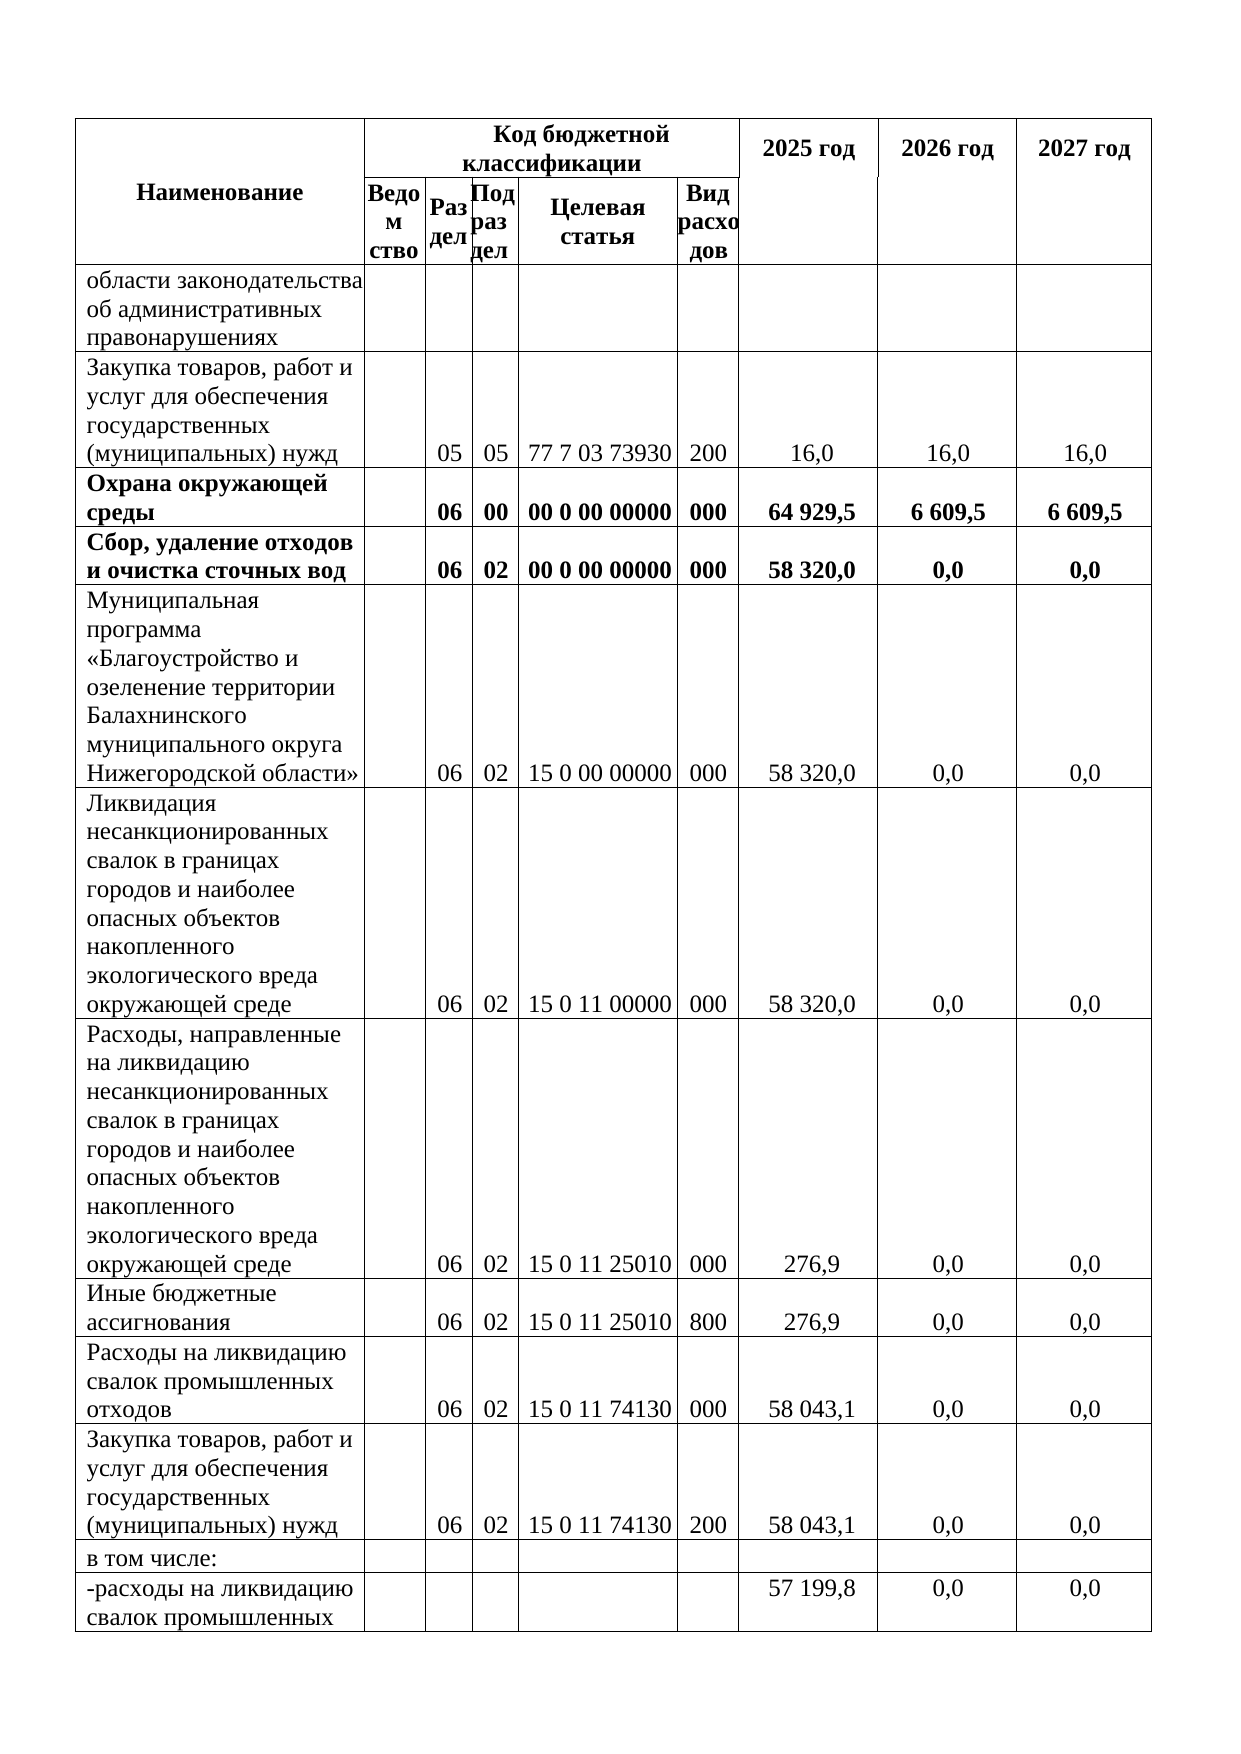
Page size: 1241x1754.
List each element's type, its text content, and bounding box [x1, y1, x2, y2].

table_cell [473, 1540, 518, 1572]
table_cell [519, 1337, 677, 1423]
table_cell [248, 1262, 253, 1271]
table_header Код бюджетной классификации [365, 119, 739, 177]
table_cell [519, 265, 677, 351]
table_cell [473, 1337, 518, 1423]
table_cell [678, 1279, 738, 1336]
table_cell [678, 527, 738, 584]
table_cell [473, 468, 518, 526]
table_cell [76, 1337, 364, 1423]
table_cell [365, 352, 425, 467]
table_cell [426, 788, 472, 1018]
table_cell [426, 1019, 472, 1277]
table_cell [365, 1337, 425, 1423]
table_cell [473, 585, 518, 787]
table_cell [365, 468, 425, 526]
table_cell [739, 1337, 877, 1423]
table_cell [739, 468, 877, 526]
table_cell [1017, 177, 1151, 264]
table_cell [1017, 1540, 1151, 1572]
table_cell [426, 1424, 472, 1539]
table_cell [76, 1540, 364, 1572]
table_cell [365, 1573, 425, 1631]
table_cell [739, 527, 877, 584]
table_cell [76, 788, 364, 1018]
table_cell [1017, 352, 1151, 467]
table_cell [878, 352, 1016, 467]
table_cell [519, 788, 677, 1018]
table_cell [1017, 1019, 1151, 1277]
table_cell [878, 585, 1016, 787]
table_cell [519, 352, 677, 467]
table_cell Ведом ство [365, 178, 425, 264]
table_cell Вид расходов [678, 178, 738, 264]
table_header 2026 год [879, 119, 1016, 177]
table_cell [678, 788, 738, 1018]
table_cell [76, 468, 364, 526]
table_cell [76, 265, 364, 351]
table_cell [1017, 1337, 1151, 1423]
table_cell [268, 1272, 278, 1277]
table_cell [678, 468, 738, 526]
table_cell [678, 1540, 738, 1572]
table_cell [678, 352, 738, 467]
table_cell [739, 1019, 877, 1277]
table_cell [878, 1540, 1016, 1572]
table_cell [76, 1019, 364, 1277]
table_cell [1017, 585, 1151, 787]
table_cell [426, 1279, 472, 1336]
table_header 2027 год [1017, 119, 1151, 177]
table_cell Целевая статья [519, 178, 677, 264]
table_cell [739, 177, 877, 264]
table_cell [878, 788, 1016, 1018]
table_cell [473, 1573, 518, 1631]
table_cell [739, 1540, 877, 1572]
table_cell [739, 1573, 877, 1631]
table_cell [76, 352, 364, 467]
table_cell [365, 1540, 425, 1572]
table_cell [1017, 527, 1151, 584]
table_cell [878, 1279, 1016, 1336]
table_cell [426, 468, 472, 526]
table_header Наименование [76, 119, 364, 264]
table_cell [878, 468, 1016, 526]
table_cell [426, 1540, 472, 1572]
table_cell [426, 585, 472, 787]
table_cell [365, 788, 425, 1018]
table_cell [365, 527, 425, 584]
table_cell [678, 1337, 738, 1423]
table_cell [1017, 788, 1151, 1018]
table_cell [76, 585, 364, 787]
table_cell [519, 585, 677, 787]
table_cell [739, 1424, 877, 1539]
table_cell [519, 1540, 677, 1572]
table_cell [878, 177, 1016, 264]
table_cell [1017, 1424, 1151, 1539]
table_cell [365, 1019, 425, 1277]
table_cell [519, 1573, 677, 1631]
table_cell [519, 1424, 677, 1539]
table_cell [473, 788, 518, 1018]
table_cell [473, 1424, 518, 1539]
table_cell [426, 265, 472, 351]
table_cell Под раз дел [473, 178, 518, 264]
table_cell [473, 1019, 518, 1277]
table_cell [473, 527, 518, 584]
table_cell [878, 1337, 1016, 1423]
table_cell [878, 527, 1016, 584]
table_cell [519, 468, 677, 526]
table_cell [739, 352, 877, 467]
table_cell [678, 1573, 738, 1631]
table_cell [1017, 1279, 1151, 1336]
table_cell Раз дел [426, 178, 472, 264]
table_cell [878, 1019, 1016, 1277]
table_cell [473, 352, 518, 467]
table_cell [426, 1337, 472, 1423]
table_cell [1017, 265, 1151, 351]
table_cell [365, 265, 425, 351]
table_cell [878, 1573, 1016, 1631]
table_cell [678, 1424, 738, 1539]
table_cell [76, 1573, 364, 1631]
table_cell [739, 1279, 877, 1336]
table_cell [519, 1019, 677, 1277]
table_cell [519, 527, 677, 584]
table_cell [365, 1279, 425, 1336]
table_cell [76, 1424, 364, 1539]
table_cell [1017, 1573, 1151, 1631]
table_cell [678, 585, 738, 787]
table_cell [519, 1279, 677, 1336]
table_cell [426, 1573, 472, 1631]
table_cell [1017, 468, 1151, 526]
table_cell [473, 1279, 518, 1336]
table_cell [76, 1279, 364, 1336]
table_header 2025 год [740, 119, 878, 177]
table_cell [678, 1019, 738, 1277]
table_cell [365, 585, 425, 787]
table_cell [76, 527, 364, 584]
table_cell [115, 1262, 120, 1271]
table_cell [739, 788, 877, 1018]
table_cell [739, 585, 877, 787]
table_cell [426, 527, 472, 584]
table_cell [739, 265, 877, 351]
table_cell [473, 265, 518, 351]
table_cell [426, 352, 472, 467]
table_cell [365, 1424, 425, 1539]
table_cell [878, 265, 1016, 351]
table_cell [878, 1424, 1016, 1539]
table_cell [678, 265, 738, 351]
